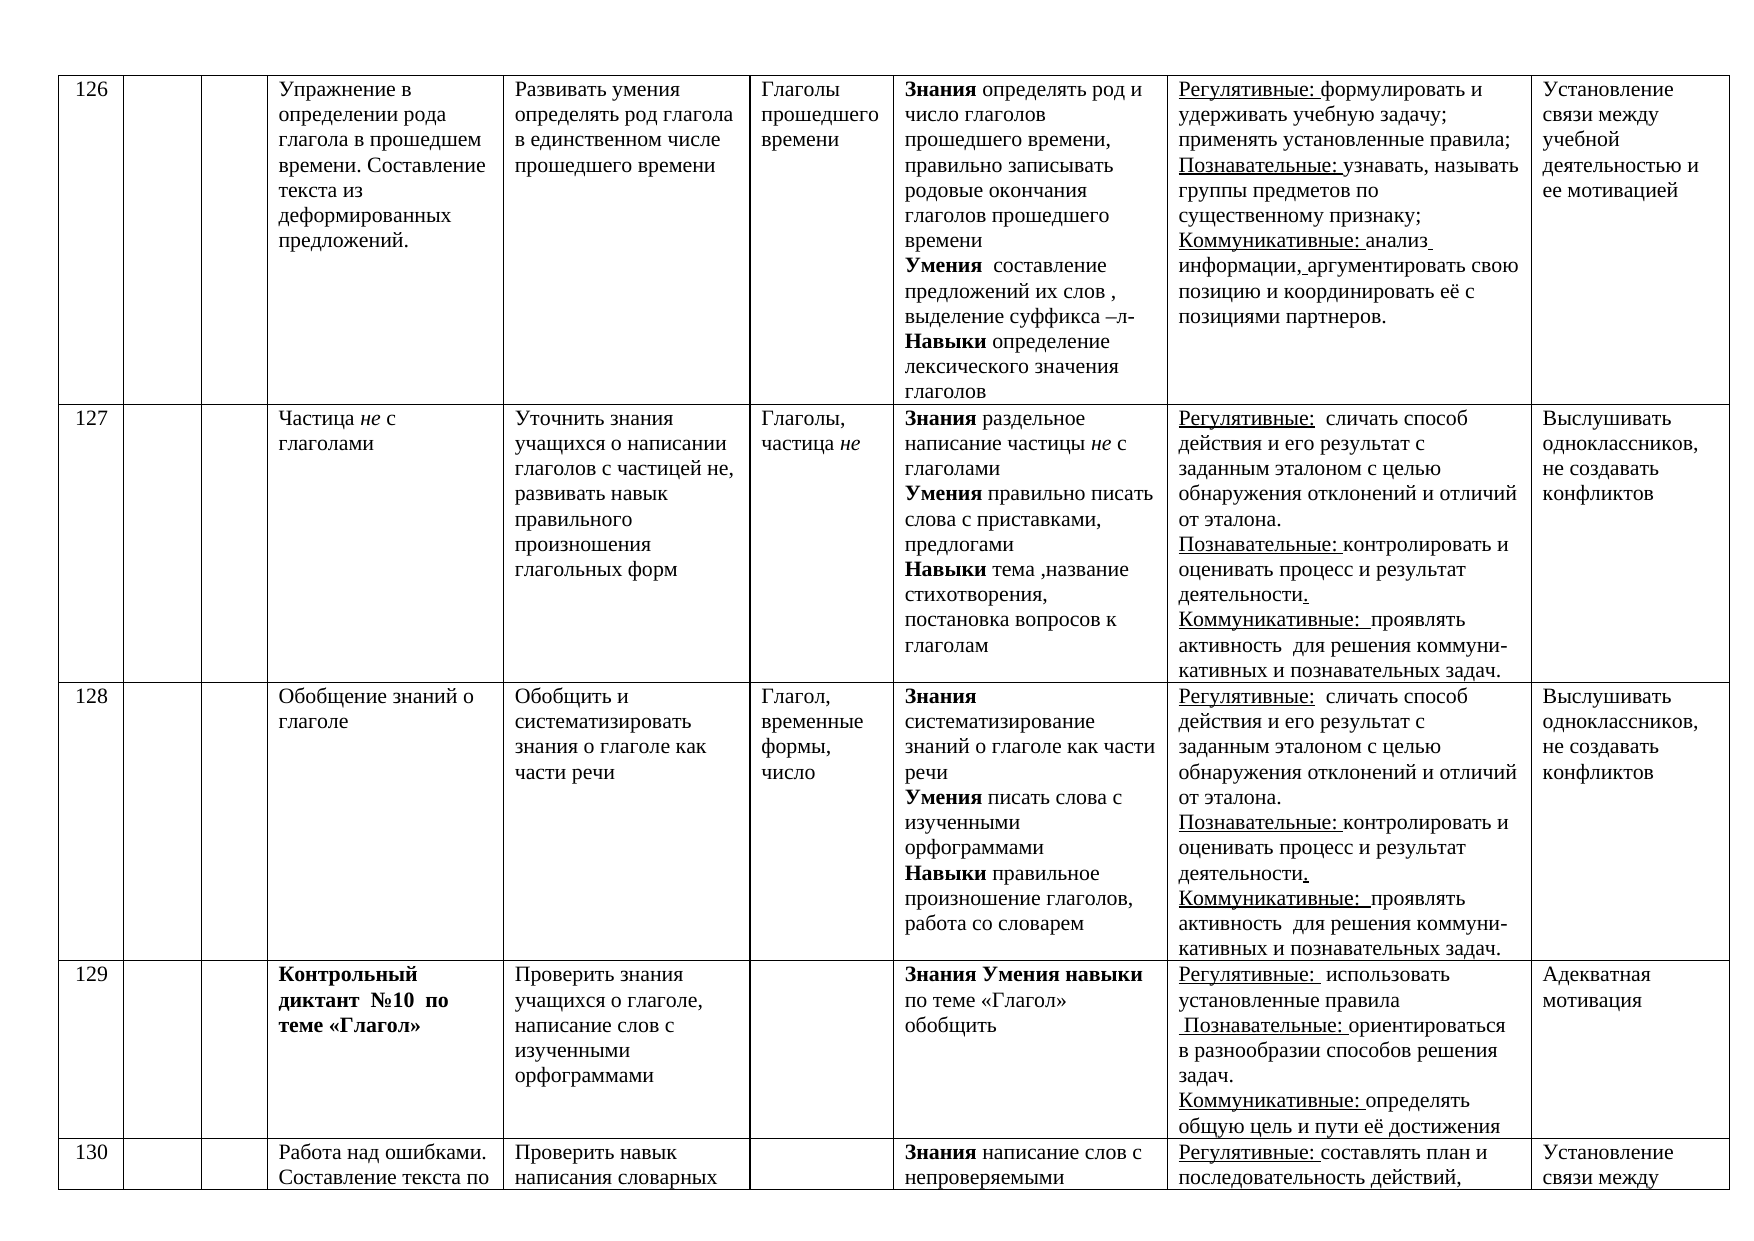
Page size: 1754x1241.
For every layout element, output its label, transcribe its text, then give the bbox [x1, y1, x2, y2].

table_cell Развивать умения определять род глагола в единственном числе прошедшего времени [504, 76, 749, 404]
table_cell [202, 1139, 267, 1189]
table_cell Уточнить знания учащихся о написании глаголов с частицей не, развивать навык правильного произношения глагольных форм [504, 405, 749, 682]
table_cell Выслушивать одноклассников, не создавать конфликтов [1532, 405, 1729, 682]
table_cell Знания определять род и число глаголов прошедшего времени, правильно записывать родовые окончания глаголов прошедшего времени Умения составление предложений их слов , выделение суффикса –л- Навыки определение лексического значения глаголов [894, 76, 1167, 404]
table_cell Контрольный диктант №10 по теме «Глагол» [268, 961, 503, 1138]
table_cell Упражнение в определении рода глагола в прошедшем времени. Составление текста из деформированных предложений. [268, 76, 503, 404]
table_cell [202, 683, 267, 960]
table_cell [124, 1139, 201, 1189]
table_cell [124, 405, 201, 682]
table_cell Установление связи между учебной деятельностью и ее мотивацией [1532, 76, 1729, 404]
table_cell [124, 961, 201, 1138]
table_cell [124, 76, 201, 404]
table_cell Частица не с глаголами [268, 405, 503, 682]
table_cell Выслушивать одноклассников, не создавать конфликтов [1532, 683, 1729, 960]
table_cell Глагол, временные формы, число [751, 683, 893, 960]
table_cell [268, 1139, 503, 1189]
table_cell 127 [59, 405, 123, 682]
table_cell 126 [59, 76, 123, 404]
table_cell Регулятивные: сличать способ действия и его результат с заданным эталоном с целью обнаружения отклонений и отличий от эталона. Познавательные: контролировать и оценивать процесс и результат деятельности. Коммуникативные: проявлять активность для решения коммуни-кативных и познавательных задач. [1168, 683, 1531, 960]
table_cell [504, 1139, 749, 1189]
table_cell [124, 683, 201, 960]
table_cell Обобщить и систематизировать знания о глаголе как части речи [504, 683, 749, 960]
table_cell [202, 405, 267, 682]
table_cell [751, 961, 893, 1138]
table_cell Проверить знания учащихся о глаголе, написание слов с изученными орфограммами [504, 961, 749, 1138]
table_cell [751, 1139, 893, 1189]
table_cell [1532, 1139, 1729, 1189]
table_cell Знания Умения навыки по теме «Глагол» обобщить [894, 961, 1167, 1138]
table_cell 128 [59, 683, 123, 960]
table_cell [202, 76, 267, 404]
table_cell Регулятивные: сличать способ действия и его результат с заданным эталоном с целью обнаружения отклонений и отличий от эталона. Познавательные: контролировать и оценивать процесс и результат деятельности. Коммуникативные: проявлять активность для решения коммуни-кативных и познавательных задач. [1168, 405, 1531, 682]
table_cell Знания раздельное написание частицы не с глаголами Умения правильно писать слова с приставками, предлогами Навыки тема ,название стихотворения, постановка вопросов к глаголам [894, 405, 1167, 682]
table_cell Глаголы прошедшего времени [751, 76, 893, 404]
table_cell Знания систематизирование знаний о глаголе как части речи Умения писать слова с изученными орфограммами Навыки правильное произношение глаголов, работа со словарем [894, 683, 1167, 960]
table_cell [202, 961, 267, 1138]
table_cell Адекватная мотивация [1532, 961, 1729, 1138]
table_cell Глаголы, частица не [751, 405, 893, 682]
table_cell 129 [59, 961, 123, 1138]
table_cell Обобщение знаний о глаголе [268, 683, 503, 960]
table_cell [894, 1139, 1167, 1189]
table_cell 130 [59, 1139, 123, 1189]
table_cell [1168, 76, 1531, 404]
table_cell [1168, 1139, 1531, 1189]
table_cell Регулятивные: использовать установленные правила Познавательные: ориентироваться в разнообразии способов решения задач. Коммуникативные: определять общую цель и пути её достижения [1168, 961, 1531, 1138]
